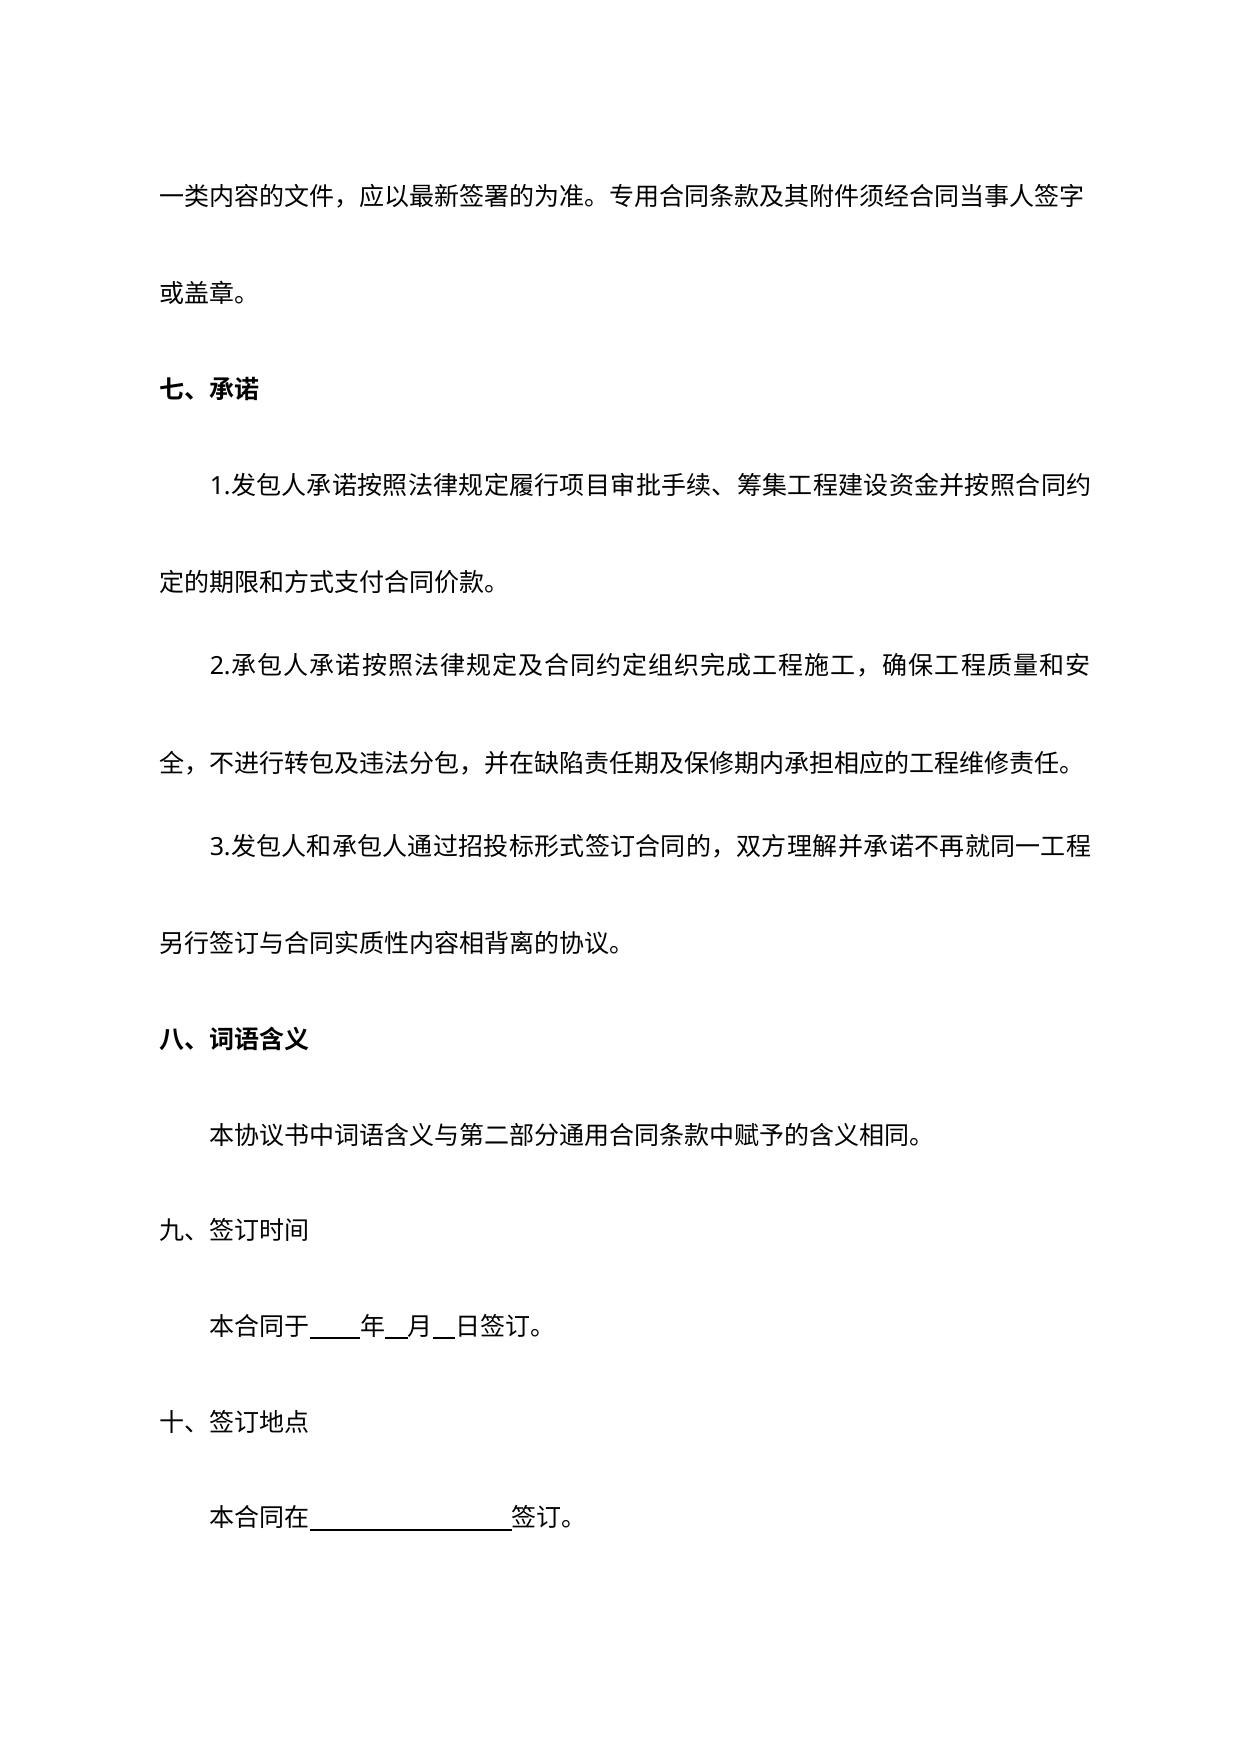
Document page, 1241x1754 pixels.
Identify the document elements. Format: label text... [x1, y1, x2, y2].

text 本协议书中词语含义与第二部分通用合同条款中赋予的含义相同。 [159, 1101, 1093, 1166]
text 本合同于 年 月 日签订。 [159, 1292, 1093, 1357]
text 3.发包人和承包人通过招投标形式签订合同的，双方理解并承诺不再就同一工程另行签订与合同实质性内容相背离的协议。 [159, 812, 1093, 974]
text 十、签订地点 [159, 1388, 1093, 1453]
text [159, 162, 1093, 324]
text 本合同在 签订。 [159, 1483, 1093, 1548]
list 八、词语含义 [159, 1005, 1093, 1070]
list 七、承诺 [159, 355, 1093, 420]
text 九、签订时间 [159, 1196, 1093, 1261]
text 2.承包人承诺按照法律规定及合同约定组织完成工程施工，确保工程质量和安全，不进行转包及违法分包，并在缺陷责任期及保修期内承担相应的工程维修责任。 [159, 631, 1093, 794]
text 1.发包人承诺按照法律规定履行项目审批手续、筹集工程建设资金并按照合同约定的期限和方式支付合同价款。 [159, 451, 1093, 613]
